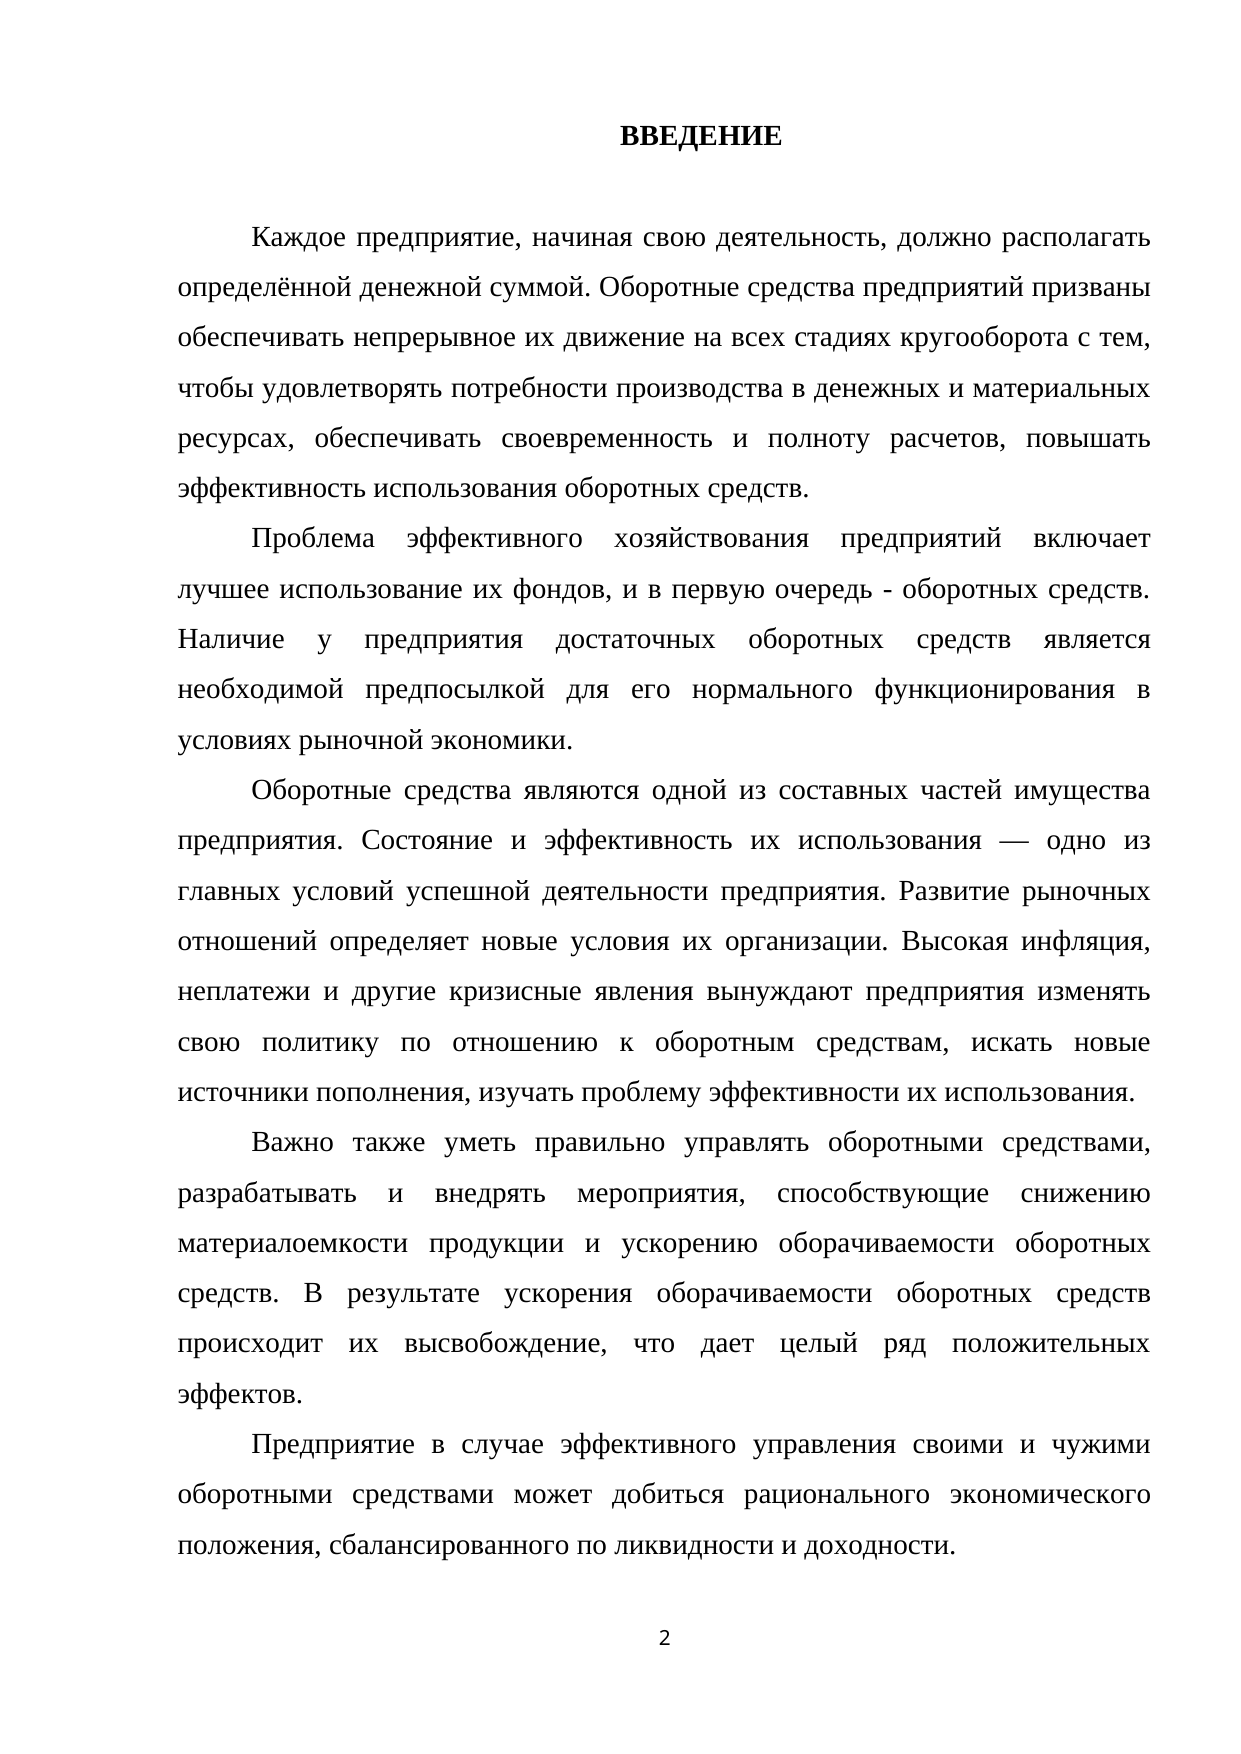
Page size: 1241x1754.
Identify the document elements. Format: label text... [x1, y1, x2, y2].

text Оборотные средства являются одной из составных частей имущества предприятия. Состояние и эффективность их использования — одно из главных условий успешной деятельности предприятия. Развитие рыночных отношений определяет новые условия их организации. Высокая инфляция, неплатежи и другие кризисные явления вынуждают предприятия изменять свою политику по отношению к оборотным средствам, искать новые источники пополнения, изучать проблему эффективности их использования. [177, 772, 1152, 1108]
text ВВЕДЕНИЕ [177, 118, 1152, 152]
text Важно также уметь правильно управлять оборотными средствами, разрабатывать и внедрять мероприятия, способствующие снижению материалоемкости продукции и ускорению оборачиваемости оборотных средств. В результате ускорения оборачиваемости оборотных средств происходит их высвобождение, что дает целый ряд положительных эффектов. [177, 1124, 1152, 1409]
text Проблема эффективного хозяйствования предприятий включает лучшее использование их фондов, и в первую очередь - оборотных средств. Наличие у предприятия достаточных оборотных средств является необходимой предпосылкой для его нормального функционирования в условиях рыночной экономики. [177, 521, 1152, 755]
text Каждое предприятие, начиная свою деятельность, должно располагать определённой денежной суммой. Оборотные средства предприятий призваны обеспечивать непрерывное их движение на всех стадиях кругооборота с тем, чтобы удовлетворять потребности производства в денежных и материальных ресурсах, обеспечивать своевременность и полноту расчетов, повышать эффективность использования оборотных средств. [177, 219, 1152, 504]
text Предприятие в случае эффективного управления своими и чужими оборотными средствами может добиться рационального экономического положения, сбалансированного по ликвидности и доходности. [177, 1426, 1152, 1560]
